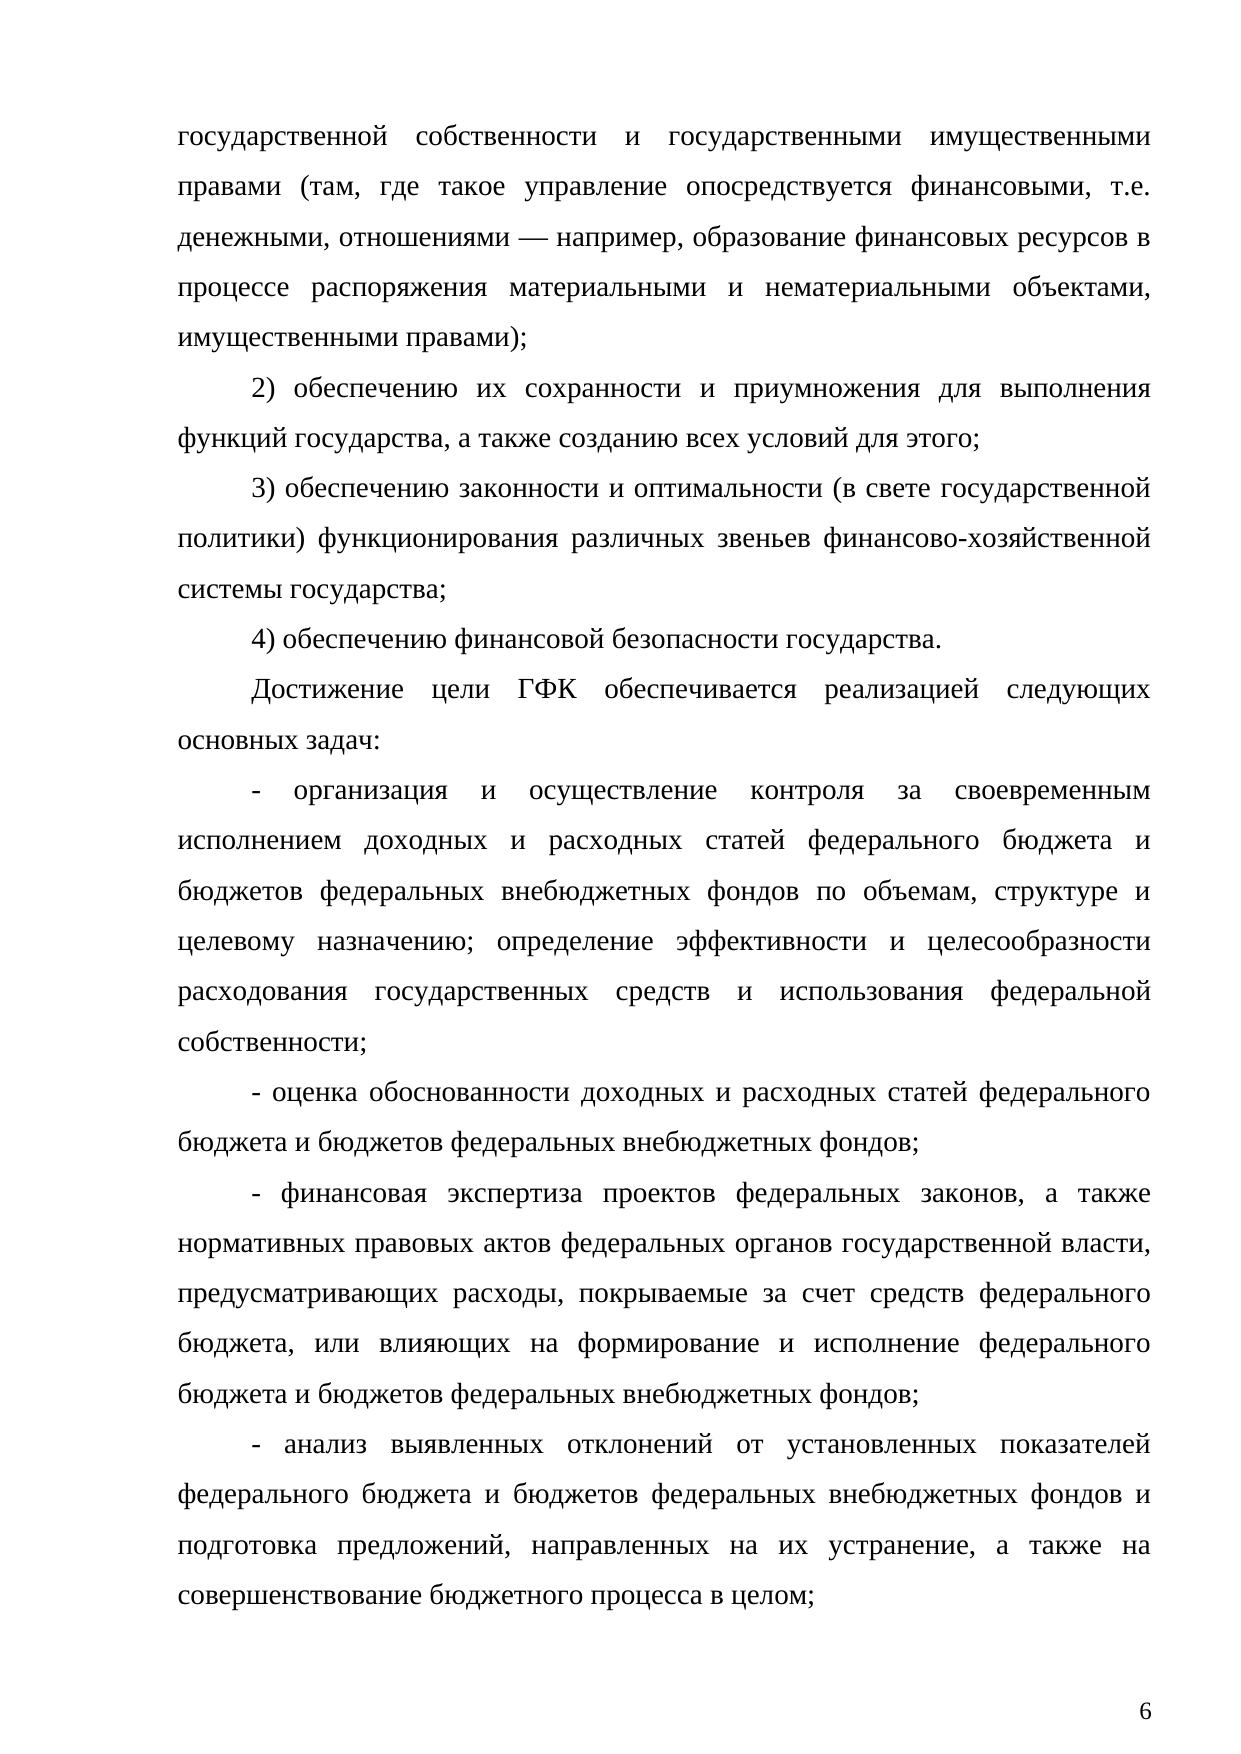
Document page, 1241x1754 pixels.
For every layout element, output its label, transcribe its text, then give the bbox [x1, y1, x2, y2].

text - организация и осуществление контроля за своевременным исполнением доходных и расходных статей федерального бюджета и бюджетов федеральных внебюджетных фондов по объемам, структуре и целевому назначению; определение эффективности и целесообразности расходования государственных средств и использования федеральной собственности; [177, 772, 1152, 1057]
text - оценка обоснованности доходных и расходных статей федерального бюджета и бюджетов федеральных внебюджетных фондов; [177, 1074, 1152, 1158]
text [177, 118, 1152, 353]
text - анализ выявленных отклонений от установленных показателей федерального бюджета и бюджетов федеральных внебюджетных фондов и подготовка предложений, направленных на их устранение, а также на совершенствование бюджетного процесса в целом; [177, 1426, 1152, 1611]
text 3) обеспечению законности и оптимальности (в свете государственной политики) функционирования различных звеньев финансово-хозяйственной системы государства; [177, 470, 1152, 604]
text - финансовая экспертиза проектов федеральных законов, а также нормативных правовых актов федеральных органов государственной власти, предусматривающих расходы, покрываемые за счет средств федерального бюджета, или влияющих на формирование и исполнение федерального бюджета и бюджетов федеральных внебюджетных фондов; [177, 1175, 1152, 1409]
text 2) обеспечению их сохранности и приумножения для выполнения функций государства, а также созданию всех условий для этого; [177, 370, 1152, 453]
text Достижение цели ГФК обеспечивается реализацией следующих основных задач: [177, 672, 1152, 755]
text 4) обеспечению финансовой безопасности государства. [177, 621, 1152, 655]
